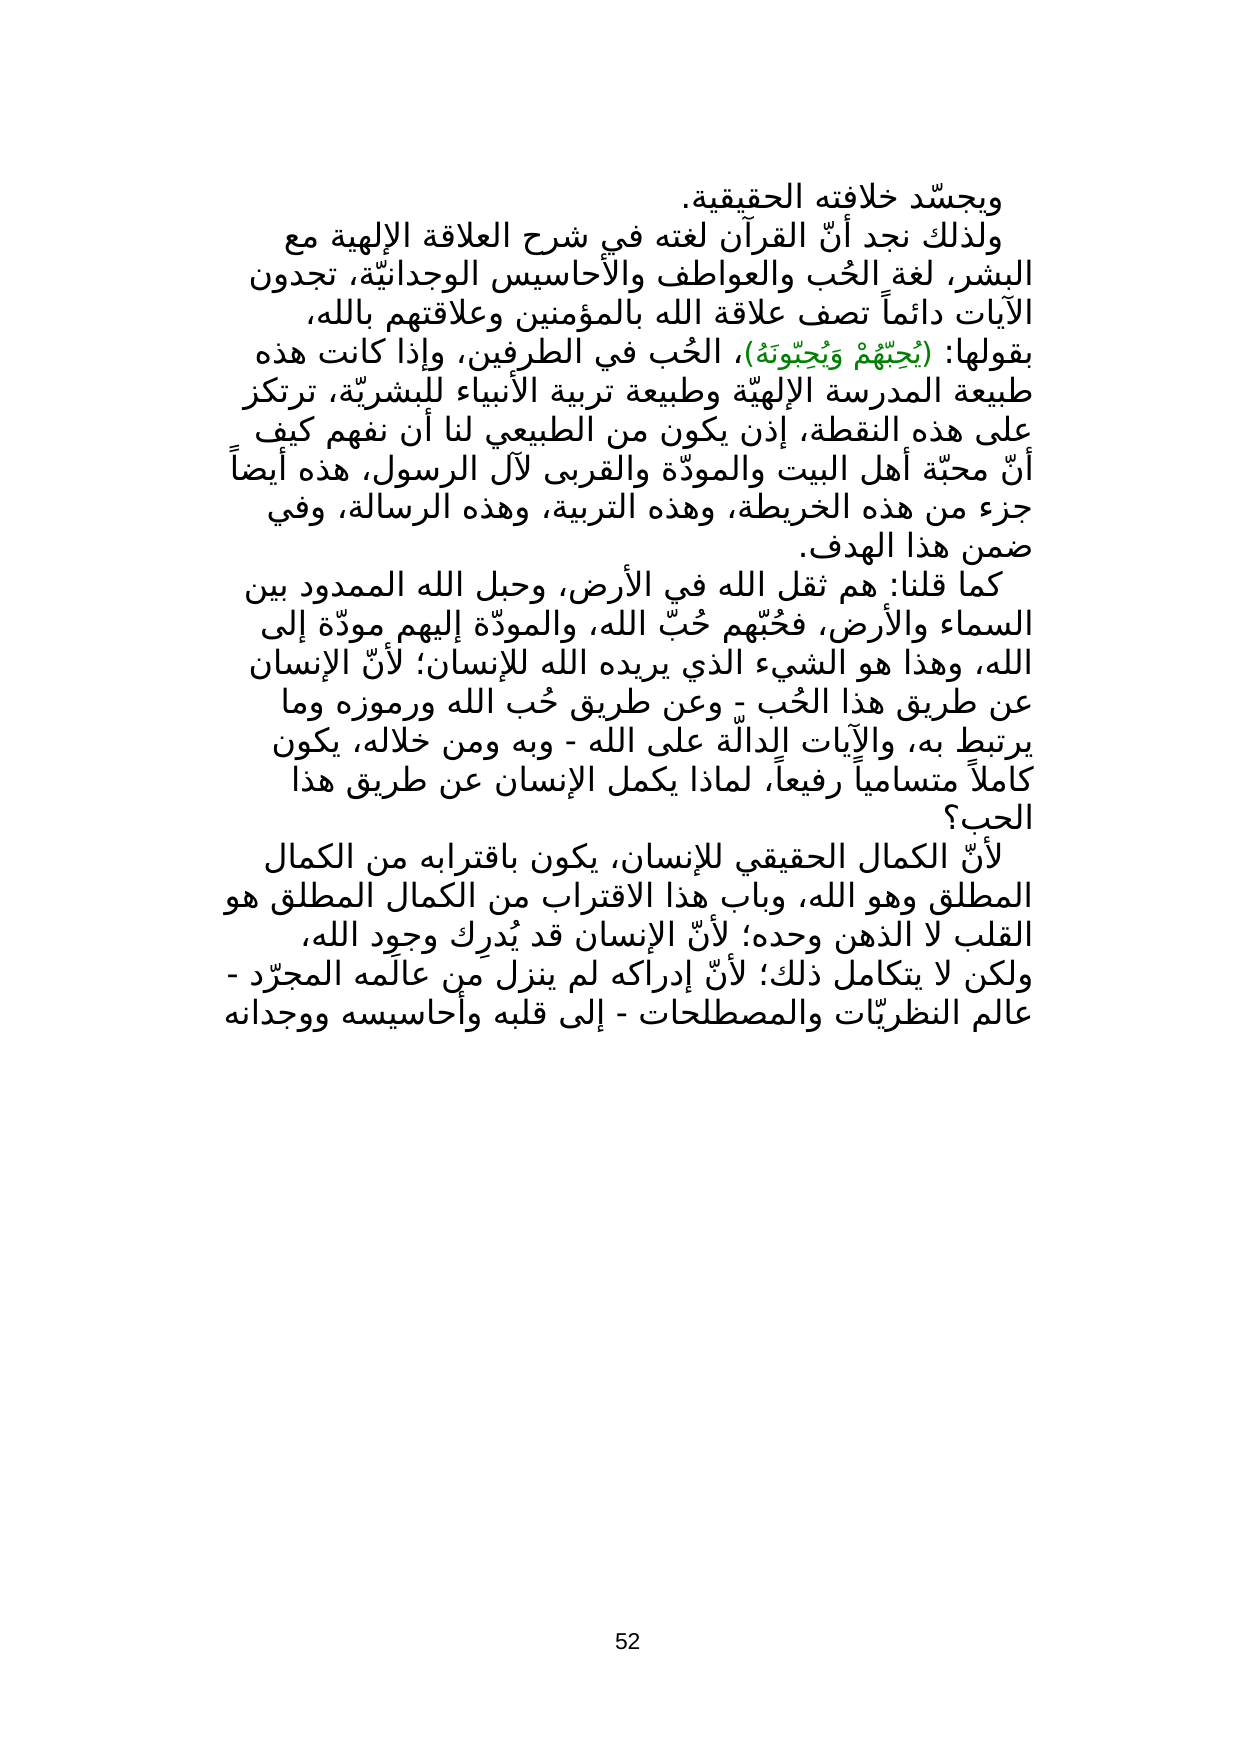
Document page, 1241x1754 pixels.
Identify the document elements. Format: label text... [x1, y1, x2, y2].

text لأنّ الكمال الحقيقي للإنسان، يكون باقترابه من الكمال المطلق وهو الله، وباب هذا الاقتراب من الكمال المطلق هو القلب لا الذهن وحده؛ لأنّ الإنسان قد يُدرِك وجود الله، ولكن لا يتكامل ذلك؛ لأنّ إدراكه لم ينزل من عالَمه المجرّد - عالم النظريّات والمصطلحات - إلى قلبه وأحاسيسه ووجدانه [222, 838, 1033, 1032]
text ويجسّد خلافته الحقيقية. [222, 177, 1033, 216]
text كما قلنا: هم ثقل الله في الأرض، وحبل الله الممدود بين السماء والأرض، فحُبّهم حُبّ الله، والمودّة إليهم مودّة إلى الله، وهذا هو الشيء الذي يريده الله للإنسان؛ لأنّ الإنسان عن طريق هذا الحُب - وعن طريق حُب الله ورموزه وما يرتبط به، والآيات الدالّة على الله - وبه ومن خلاله، يكون كاملاً متسامياً رفيعاً، لماذا يكمل الإنسان عن طريق هذا الحب؟ [222, 566, 1033, 838]
text ولذلك نجد أنّ القرآن لغته في شرح العلاقة الإلهية مع البشر، لغة الحُب والعواطف والأحاسيس الوجدانيّة، تجدون الآيات دائماً تصف علاقة الله بالمؤمنين وعلاقتهم بالله، بقولها: (يُحِبّهُمْ وَيُحِبّونَهُ)، الحُب في الطرفين، وإذا كانت هذه طبيعة المدرسة الإلهيّة وطبيعة تربية الأنبياء للبشريّة، ترتكز على هذه النقطة، إذن يكون من الطبيعي لنا أن نفهم كيف أنّ محبّة أهل البيت والمودّة والقربى لآل الرسول، هذه أيضاً جزء من هذه الخريطة، وهذه التربية، وهذه الرسالة، وفي ضمن هذا الهدف. [222, 216, 1033, 566]
